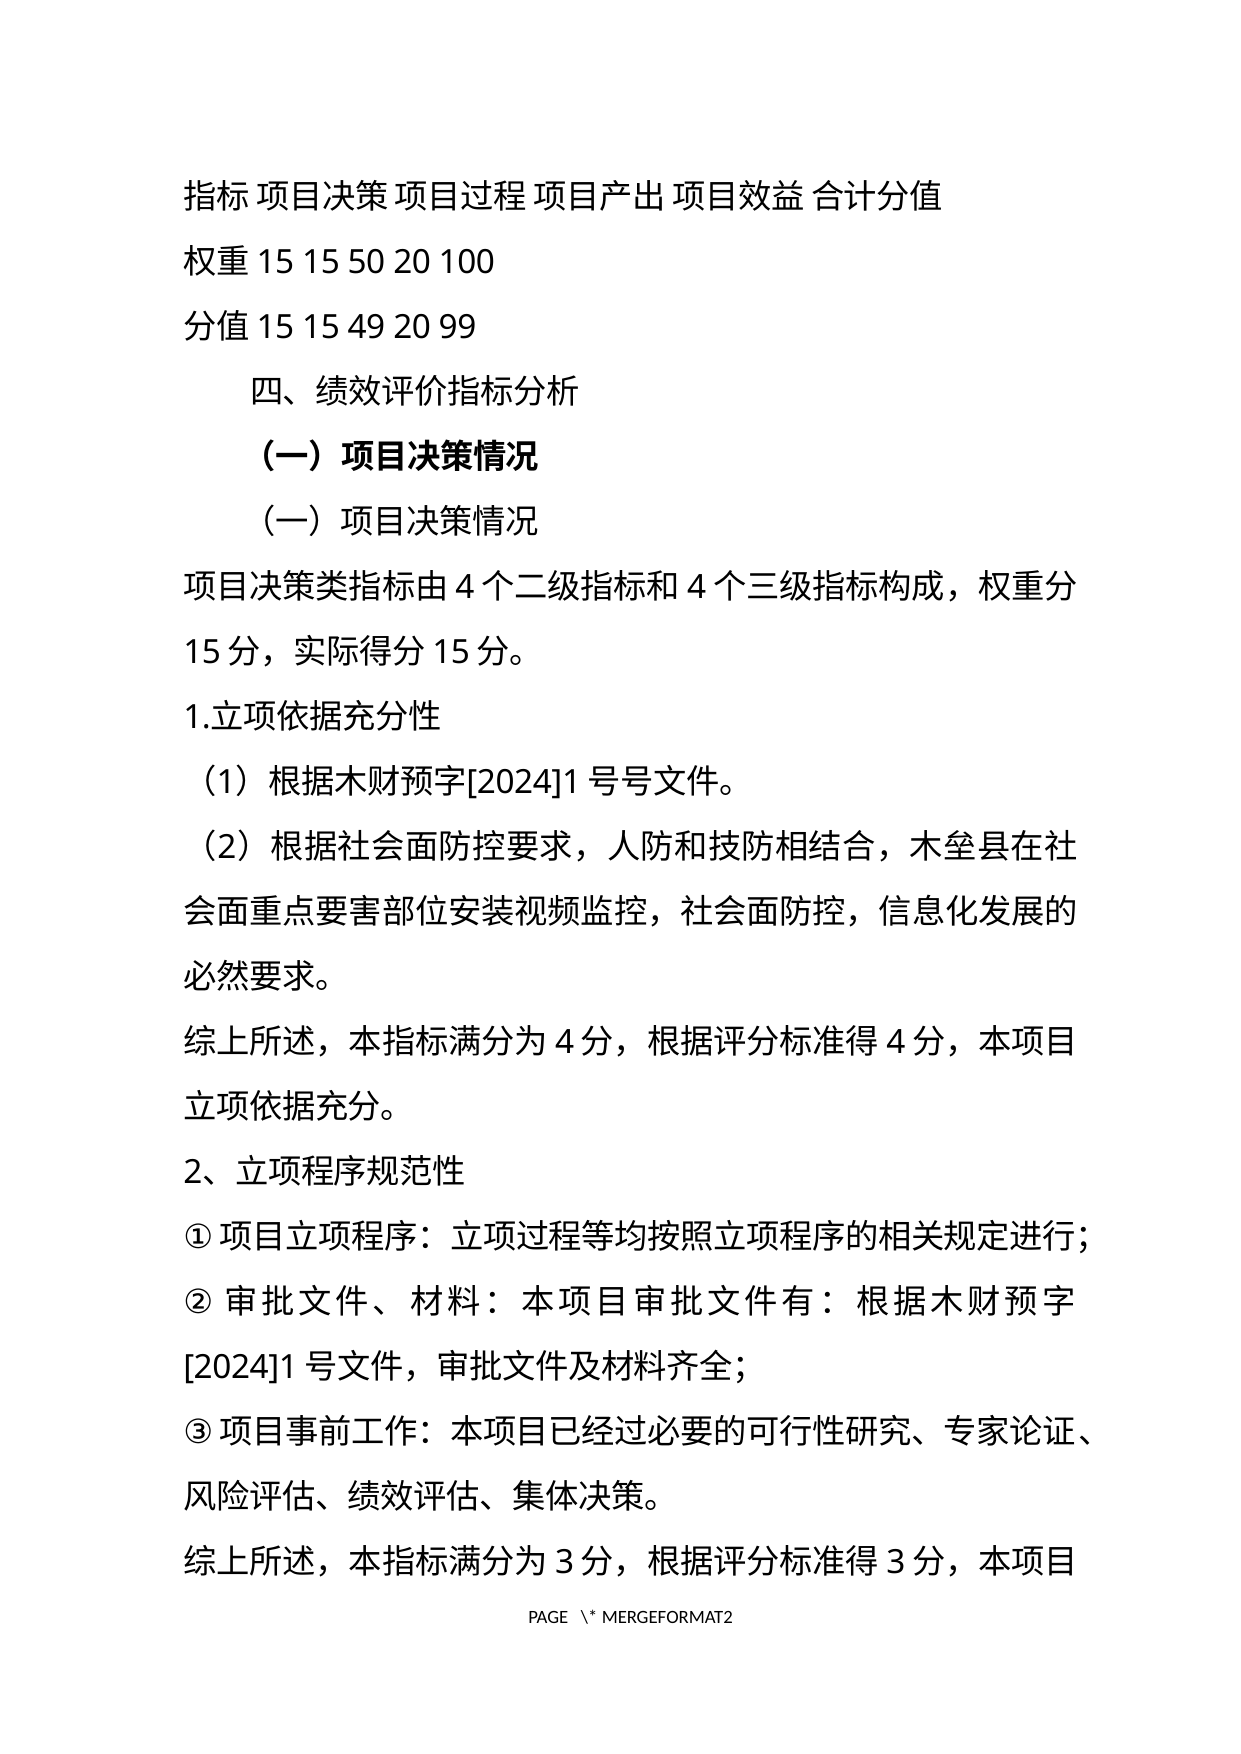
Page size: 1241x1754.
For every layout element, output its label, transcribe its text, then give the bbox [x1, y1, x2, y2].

text （一）项目决策情况 [183, 422, 1078, 487]
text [183, 487, 1078, 1592]
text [183, 162, 1078, 357]
text 四、绩效评价指标分析 [183, 357, 1078, 422]
